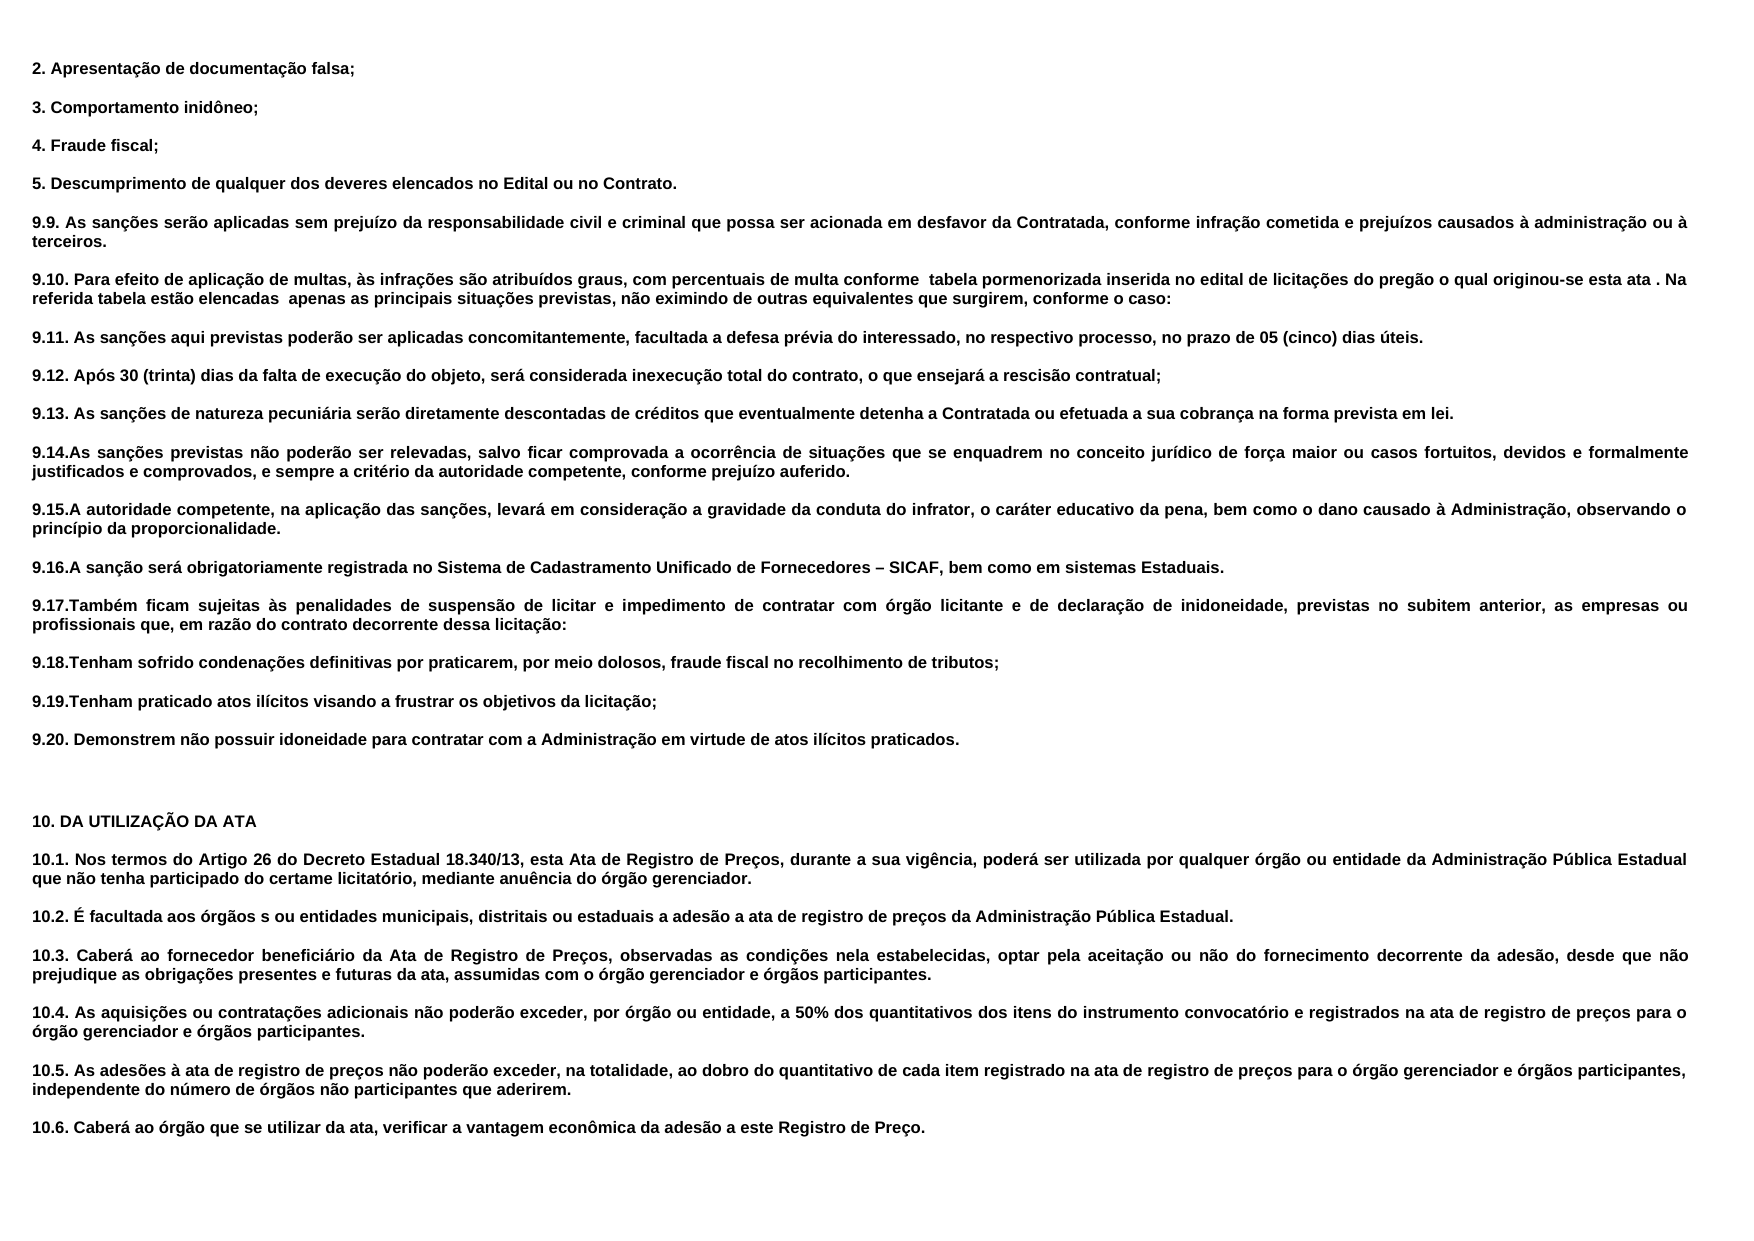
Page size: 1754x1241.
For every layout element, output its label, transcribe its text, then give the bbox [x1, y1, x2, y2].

text 5. Descumprimento de qualquer dos deveres elencados no Edital ou no Contrato. [32, 174, 1690, 193]
text 9.11. As sanções aqui previstas poderão ser aplicadas concomitantemente, facultada a defesa prévia do interessado, no respectivo processo, no prazo de 05 (cinco) dias úteis. [32, 327, 1690, 347]
text 9.12. Após 30 (trinta) dias da falta de execução do objeto, será considerada inexecução total do contrato, o que ensejará a rescisão contratual; [32, 366, 1690, 385]
text 9.18.Tenham sofrido condenações definitivas por praticarem, por meio dolosos, fraude fiscal no recolhimento de tributos; [32, 653, 1690, 672]
text 9.20. Demonstrem não possuir idoneidade para contratar com a Administração em virtude de atos ilícitos praticados. [32, 730, 1690, 749]
text 9.13. As sanções de natureza pecuniária serão diretamente descontadas de créditos que eventualmente detenha a Contratada ou efetuada a sua cobrança na forma prevista em lei. [32, 404, 1690, 423]
text 9.15.A autoridade competente, na aplicação das sanções, levará em consideração a gravidade da conduta do infrator, o caráter educativo da pena, bem como o dano causado à Administração, observando o princípio da proporcionalidade. [32, 500, 1690, 538]
text 10. DA UTILIZAÇÃO DA ATA [32, 811, 1690, 831]
text 10.1. Nos termos do Artigo 26 do Decreto Estadual 18.340/13, esta Ata de Registro de Preços, durante a sua vigência, poderá ser utilizada por qualquer órgão ou entidade da Administração Pública Estadual que não tenha participado do certame licitatório, mediante anuência do órgão gerenciador. [32, 850, 1690, 888]
text 2. Apresentação de documentação falsa; [32, 59, 1690, 78]
text 3. Comportamento inidôneo; [32, 97, 1690, 117]
text 4. Fraude fiscal; [32, 136, 1690, 155]
text 10.6. Caberá ao órgão que se utilizar da ata, verificar a vantagem econômica da adesão a este Registro de Preço. [32, 1118, 1690, 1137]
text 9.19.Tenham praticado atos ilícitos visando a frustrar os objetivos da licitação; [32, 692, 1690, 711]
text 9.16.A sanção será obrigatoriamente registrada no Sistema de Cadastramento Unificado de Fornecedores – SICAF, bem como em sistemas Estaduais. [32, 557, 1690, 577]
text 9.17.Também ficam sujeitas às penalidades de suspensão de licitar e impedimento de contratar com órgão licitante e de declaração de inidoneidade, previstas no subitem anterior, as empresas ou profissionais que, em razão do contrato decorrente dessa licitação: [32, 596, 1690, 634]
text 9.10. Para efeito de aplicação de multas, às infrações são atribuídos graus, com percentuais de multa conforme tabela pormenorizada inserida no edital de licitações do pregão o qual originou-se esta ata . Na referida tabela estão elencadas apenas as principais situações previstas, não eximindo de outras equivalentes que surgirem, conforme o caso: [32, 270, 1690, 308]
text 9.9. As sanções serão aplicadas sem prejuízo da responsabilidade civil e criminal que possa ser acionada em desfavor da Contratada, conforme infração cometida e prejuízos causados à administração ou à terceiros. [32, 212, 1690, 251]
text 10.5. As adesões à ata de registro de preços não poderão exceder, na totalidade, ao dobro do quantitativo de cada item registrado na ata de registro de preços para o órgão gerenciador e órgãos participantes, independente do número de órgãos não participantes que aderirem. [32, 1061, 1690, 1099]
text 9.14.As sanções previstas não poderão ser relevadas, salvo ficar comprovada a ocorrência de situações que se enquadrem no conceito jurídico de força maior ou casos fortuitos, devidos e formalmente justificados e comprovados, e sempre a critério da autoridade competente, conforme prejuízo auferido. [32, 442, 1690, 481]
text 10.4. As aquisições ou contratações adicionais não poderão exceder, por órgão ou entidade, a 50% dos quantitativos dos itens do instrumento convocatório e registrados na ata de registro de preços para o órgão gerenciador e órgãos participantes. [32, 1003, 1690, 1041]
text 10.2. É facultada aos órgãos s ou entidades municipais, distritais ou estaduais a adesão a ata de registro de preços da Administração Pública Estadual. [32, 907, 1690, 926]
text 10.3. Caberá ao fornecedor beneficiário da Ata de Registro de Preços, observadas as condições nela estabelecidas, optar pela aceitação ou não do fornecimento decorrente da adesão, desde que não prejudique as obrigações presentes e futuras da ata, assumidas com o órgão gerenciador e órgãos participantes. [32, 946, 1690, 984]
